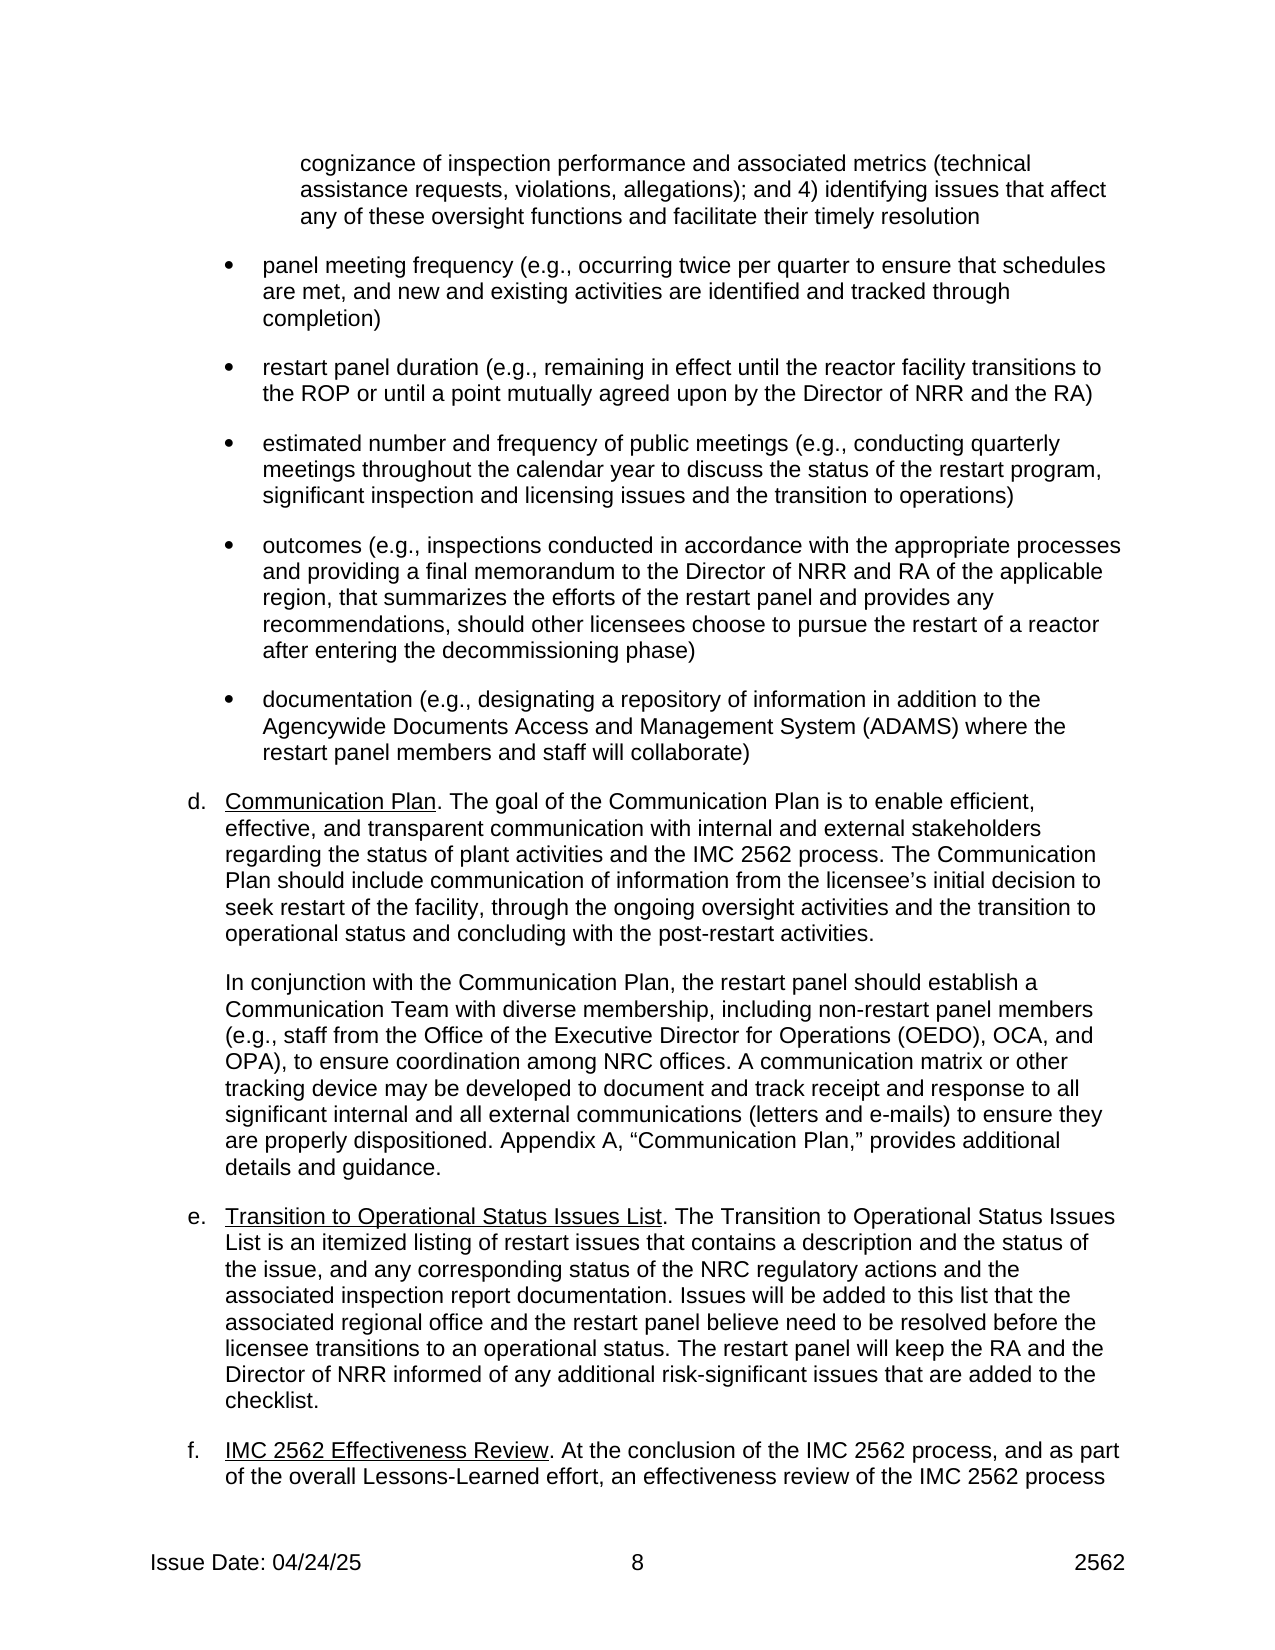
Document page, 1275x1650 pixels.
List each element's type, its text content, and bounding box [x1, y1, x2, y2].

list outcomes (e.g., inspections conducted in accordance with the appropriate processes and providing a final memorandum to the Director of NRR and RA of the applicable region, that summarizes the efforts of the restart panel and provides any recommendations, should other licensees choose to pursue the restart of a reactor after entering the decommissioning phase) [225, 532, 1125, 663]
text In conjunction with the Communication Plan, the restart panel should establish a Communication Team with diverse membership, including non-restart panel members (e.g., staff from the Office of the Executive Director for Operations (OEDO), OCA, and OPA), to ensure coordination among NRC offices. A communication matrix or other tracking device may be developed to document and track receipt and response to all significant internal and all external communications (letters and e-mails) to ensure they are properly dispositioned. Appendix A, “Communication Plan,” provides additional details and guidance. [225, 969, 1125, 1180]
list Transition to Operational Status Issues List. The Transition to Operational Status Issues List is an itemized listing of restart issues that contains a description and the status of the issue, and any corresponding status of the NRC regulatory actions and the associated inspection report documentation. Issues will be added to this list that the associated regional office and the restart panel believe need to be resolved before the licensee transitions to an operational status. The restart panel will keep the RA and the Director of NRR informed of any additional risk-significant issues that are added to the checklist. [187, 1203, 1125, 1414]
list panel meeting frequency (e.g., occurring twice per quarter to ensure that schedules are met, and new and existing activities are identified and tracked through completion) [225, 252, 1125, 331]
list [187, 1437, 1125, 1489]
list documentation (e.g., designating a repository of information in addition to the Agencywide Documents Access and Management System (ADAMS) where the restart panel members and staff will collaborate) [225, 686, 1125, 765]
list Communication Plan. The goal of the Communication Plan is to enable efficient, effective, and transparent communication with internal and external stakeholders regarding the status of plant activities and the IMC 2562 process. The Communication Plan should include communication of information from the licensee’s initial decision to seek restart of the facility, through the ongoing oversight activities and the transition to operational status and concluding with the post-restart activities. [187, 788, 1125, 946]
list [262, 150, 1125, 229]
list restart panel duration (e.g., remaining in effect until the reactor facility transitions to the ROP or until a point mutually agreed upon by the Director of NRR and the RA) [225, 354, 1125, 407]
list estimated number and frequency of public meetings (e.g., conducting quarterly meetings throughout the calendar year to discuss the status of the restart program, significant inspection and licensing issues and the transition to operations) [225, 429, 1125, 509]
